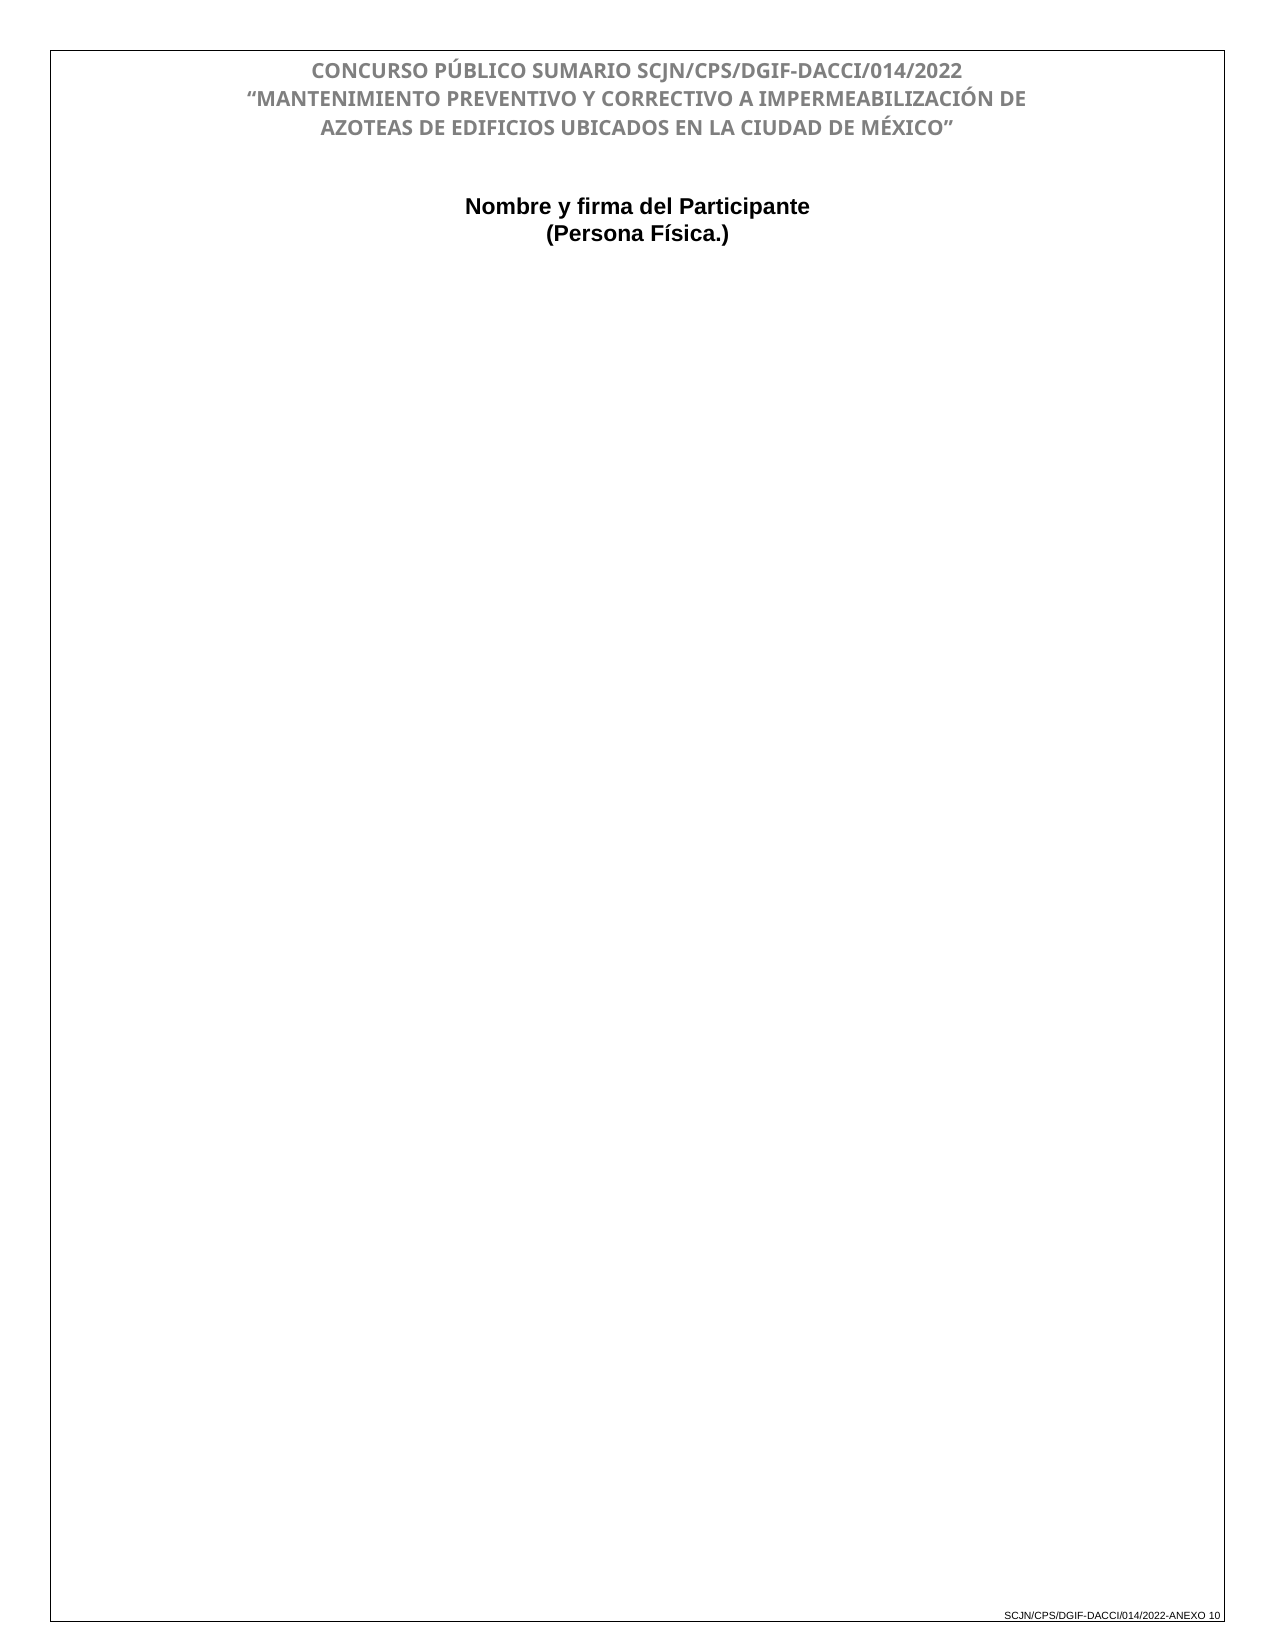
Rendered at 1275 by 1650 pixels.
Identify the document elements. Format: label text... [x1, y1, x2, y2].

text Nombre y firma del Participante [112, 193, 1162, 220]
text (Persona Física.) [112, 220, 1162, 246]
